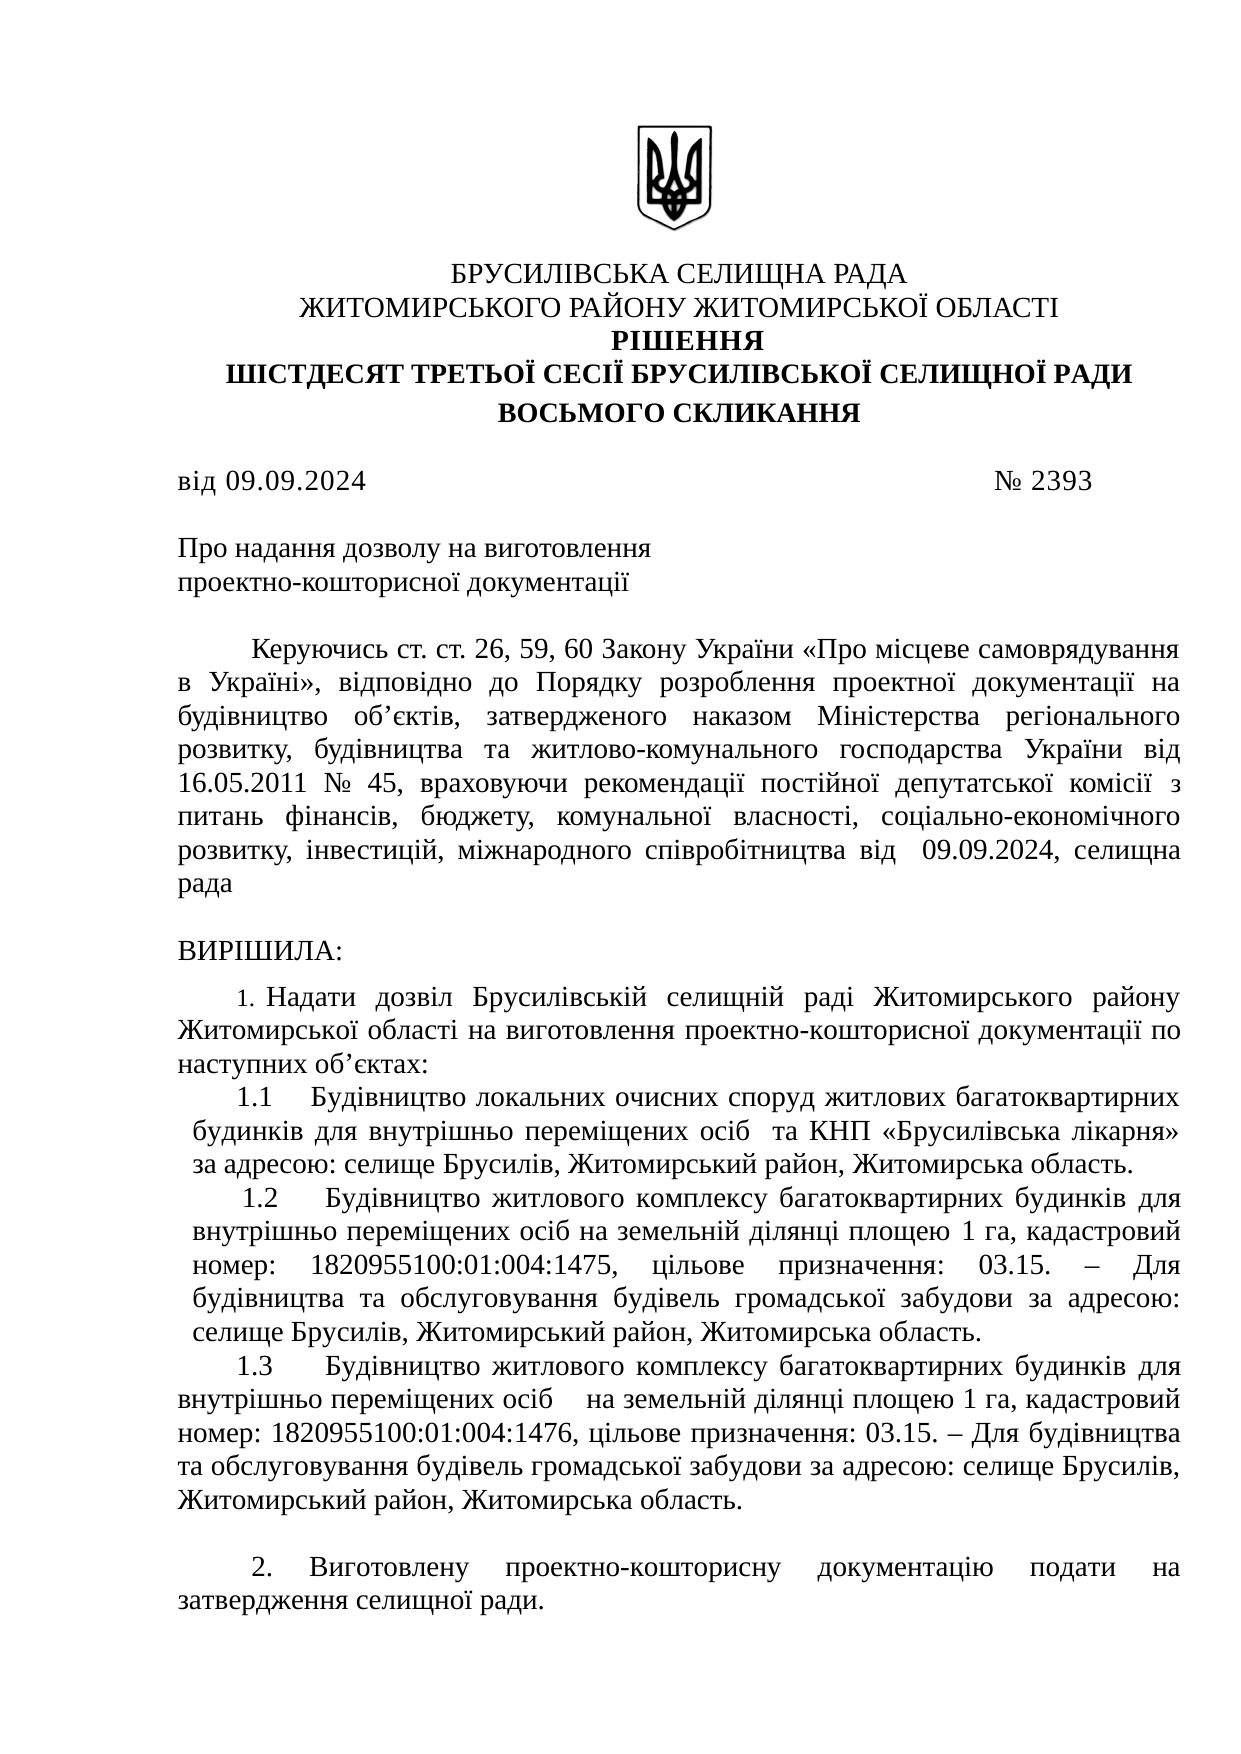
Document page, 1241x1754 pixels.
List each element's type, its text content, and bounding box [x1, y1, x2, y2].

list 2. Виготовлену проектно-кошторисну документацію подати на затвердження селищної ради. [177, 1549, 1181, 1616]
text ВИРІШИЛА: [177, 933, 1181, 966]
text від 09.09.2024 № 2393 [177, 463, 1181, 497]
text БРУСИЛІВСЬКА СЕЛИЩНА РАДА [177, 256, 1181, 290]
text проектно-кошторисної документації [177, 564, 1181, 597]
list Надати дозвіл Брусилівській селищній раді Житомирського району Житомирської області на виготовлення проектно-кошторисної документації по наступних об’єктах: [177, 979, 1181, 1079]
text Керуючись ст. ст. 26, 59, 60 Закону України «Про місцеве самоврядування в Україні», відповідно до Порядку розроблення проектної документації на будівництво об’єктів, затвердженого наказом Міністерства регіонального розвитку, будівництва та житлово-комунального господарства України від 16.05.2011 № 45, враховуючи рекомендації постійної депутатської комісії з питань фінансів, бюджету, комунальної власності, соціально-економічного розвитку, інвестицій, міжнародного співробітництва від 09.09.2024, селищна рада [177, 631, 1181, 899]
text РІШЕННЯ [177, 323, 1181, 357]
text Про надання дозволу на виготовлення [177, 530, 1181, 564]
text ВОСЬМОГО СКЛИКАННЯ [177, 396, 1181, 428]
list Будівництво житлового комплексу багатоквартирних будинків для внутрішньо переміщених осіб на земельній ділянці площею 1 га, кадастровий номер: 1820955100:01:004:1475, цільове призначення: 03.15. – Для будівництва та обслуговування будівель громадської забудови за адресою: селище Брусилів, Житомирський район, Житомирська область. [192, 1180, 1181, 1348]
text ШІСТДЕСЯТ ТРЕТЬОЇ СЕСІЇ БРУСИЛІВСЬКОЇ СЕЛИЩНОЇ РАДИ [177, 357, 1181, 389]
list Будівництво житлового комплексу багатоквартирних будинків для внутрішньо переміщених осіб на земельній ділянці площею 1 га, кадастровий номер: 1820955100:01:004:1476, цільове призначення: 03.15. – Для будівництва та обслуговування будівель громадської забудови за адресою: селище Брусилів, Житомирський район, Житомирська область. [177, 1348, 1181, 1515]
text ЖИТОМИРСЬКОГО РАЙОНУ ЖИТОМИРСЬКОЇ ОБЛАСТІ [177, 290, 1181, 323]
list 1.1 Будівництво локальних очисних споруд житлових багатоквартирних будинків для внутрішньо переміщених осіб та КНП «Брусилівська лікарня» за адресою: селище Брусилів, Житомирський район, Житомирська область. [192, 1079, 1181, 1180]
